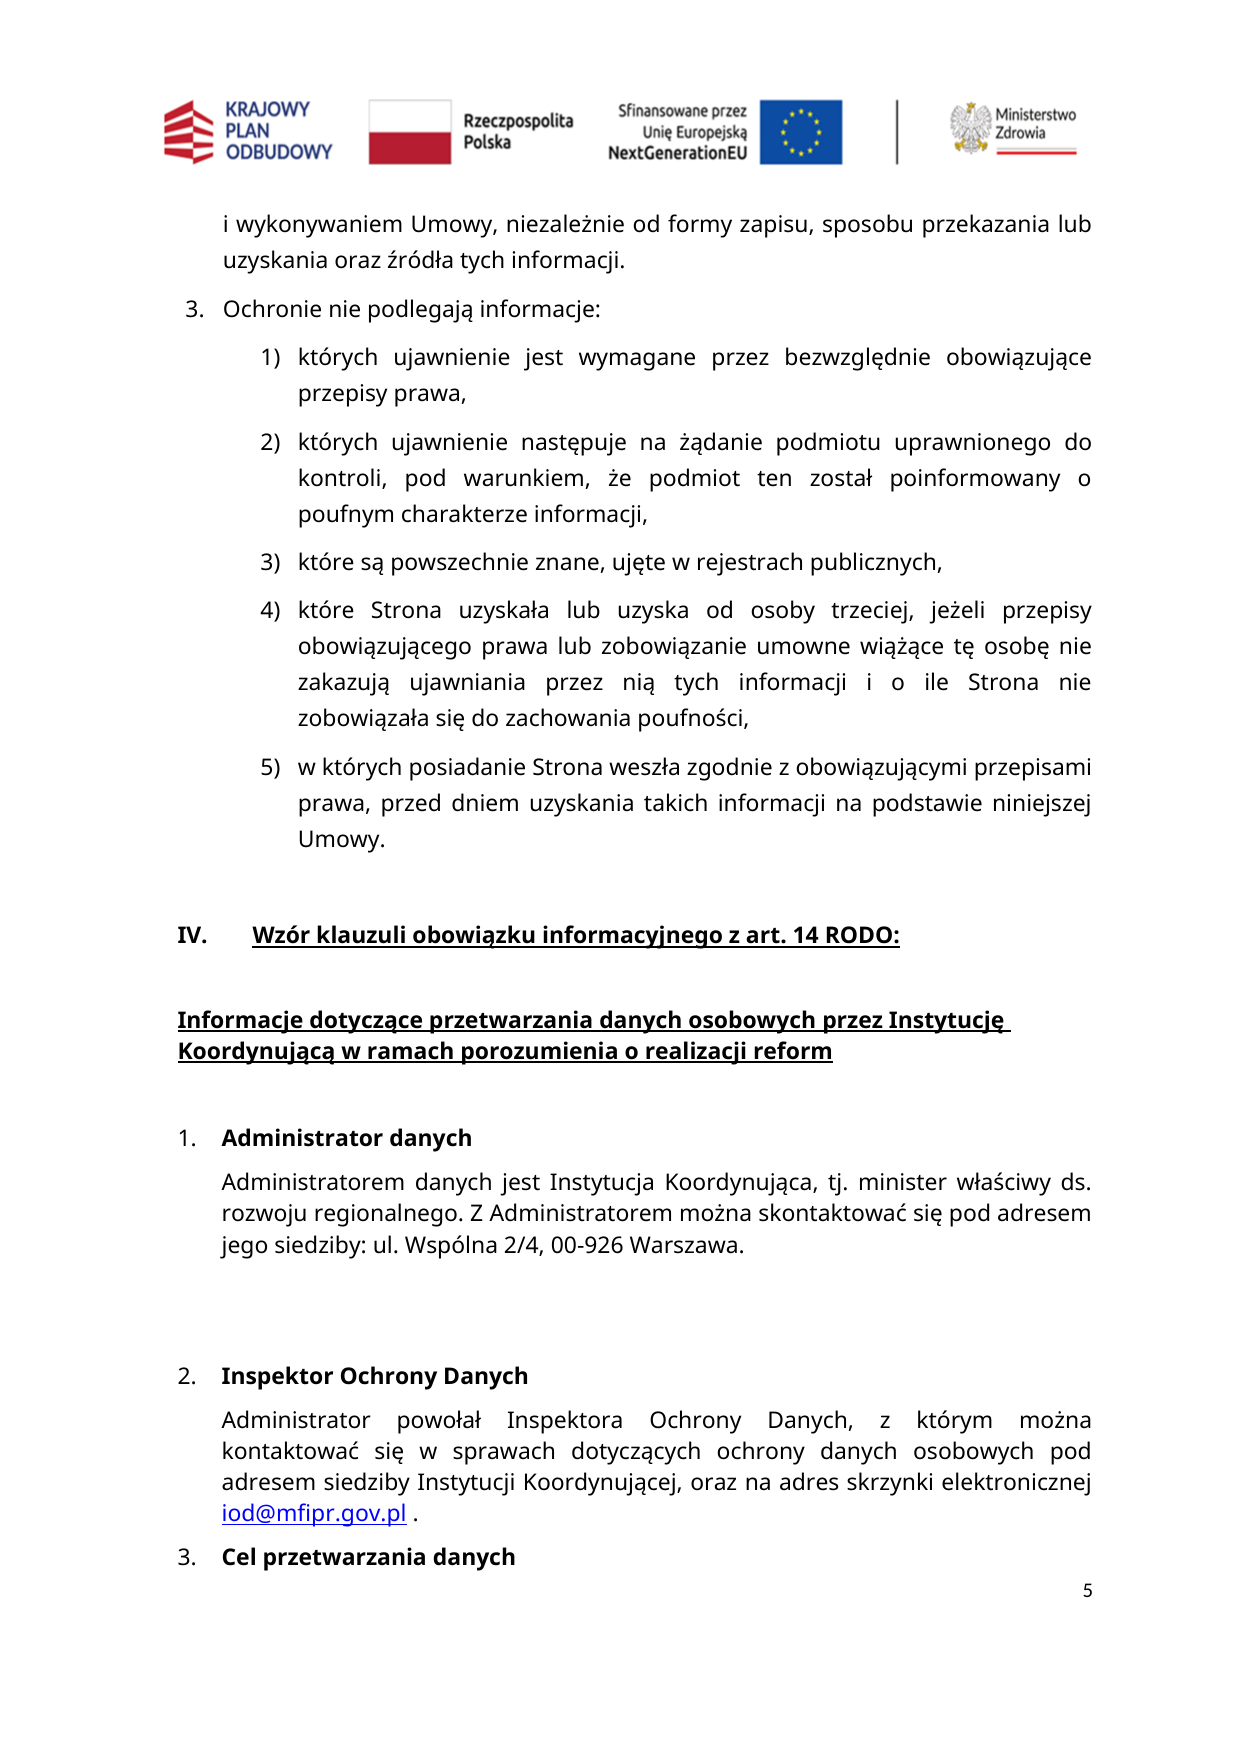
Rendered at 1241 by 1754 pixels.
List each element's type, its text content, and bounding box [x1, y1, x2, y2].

list Wzór klauzuli obowiązku informacyjnego z art. 14 RODO: [177, 919, 1093, 951]
list których ujawnienie następuje na żądanie podmiotu uprawnionego do kontroli, pod warunkiem, że podmiot ten został poinformowany o poufnym charakterze informacji, [260, 426, 1093, 529]
list Ochronie nie podlegają informacje: [185, 293, 1093, 324]
text 3. Cel przetwarzania danych [148, 1541, 1093, 1572]
text Administratorem danych jest Instytucja Koordynująca, tj. minister właściwy ds. rozwoju regionalnego. Z Administratorem można skontaktować się pod adresem jego siedziby: ul. Wspólna 2/4, 00-926 Warszawa. [221, 1166, 1093, 1260]
text Informacje dotyczące przetwarzania danych osobowych przez Instytucję Koordynującą w ramach porozumienia o realizacji reform [177, 1004, 1093, 1066]
list które Strona uzyskała lub uzyska od osoby trzeciej, jeżeli przepisy obowiązującego prawa lub zobowiązanie umowne wiążące tę osobę nie zakazują ujawniania przez nią tych informacji i o ile Strona nie zobowiązała się do zachowania poufności, [260, 594, 1093, 733]
list które są powszechnie znane, ujęte w rejestrach publicznych, [260, 546, 1093, 577]
text 2. Inspektor Ochrony Danych [148, 1360, 1093, 1391]
picture [147, 73, 1096, 184]
list w których posiadanie Strona weszła zgodnie z obowiązującymi przepisami prawa, przed dniem uzyskania takich informacji na podstawie niniejszej Umowy. [260, 751, 1093, 854]
list których ujawnienie jest wymagane przez bezwzględnie obowiązujące przepisy prawa, [260, 341, 1093, 408]
text 1. Administrator danych [148, 1122, 1093, 1154]
text Administrator powołał Inspektora Ochrony Danych, z którym można kontaktować się w sprawach dotyczących ochrony danych osobowych pod adresem siedziby Instytucji Koordynującej, oraz na adres skrzynki elektronicznej iod@mfipr.gov.pl . [221, 1404, 1093, 1529]
